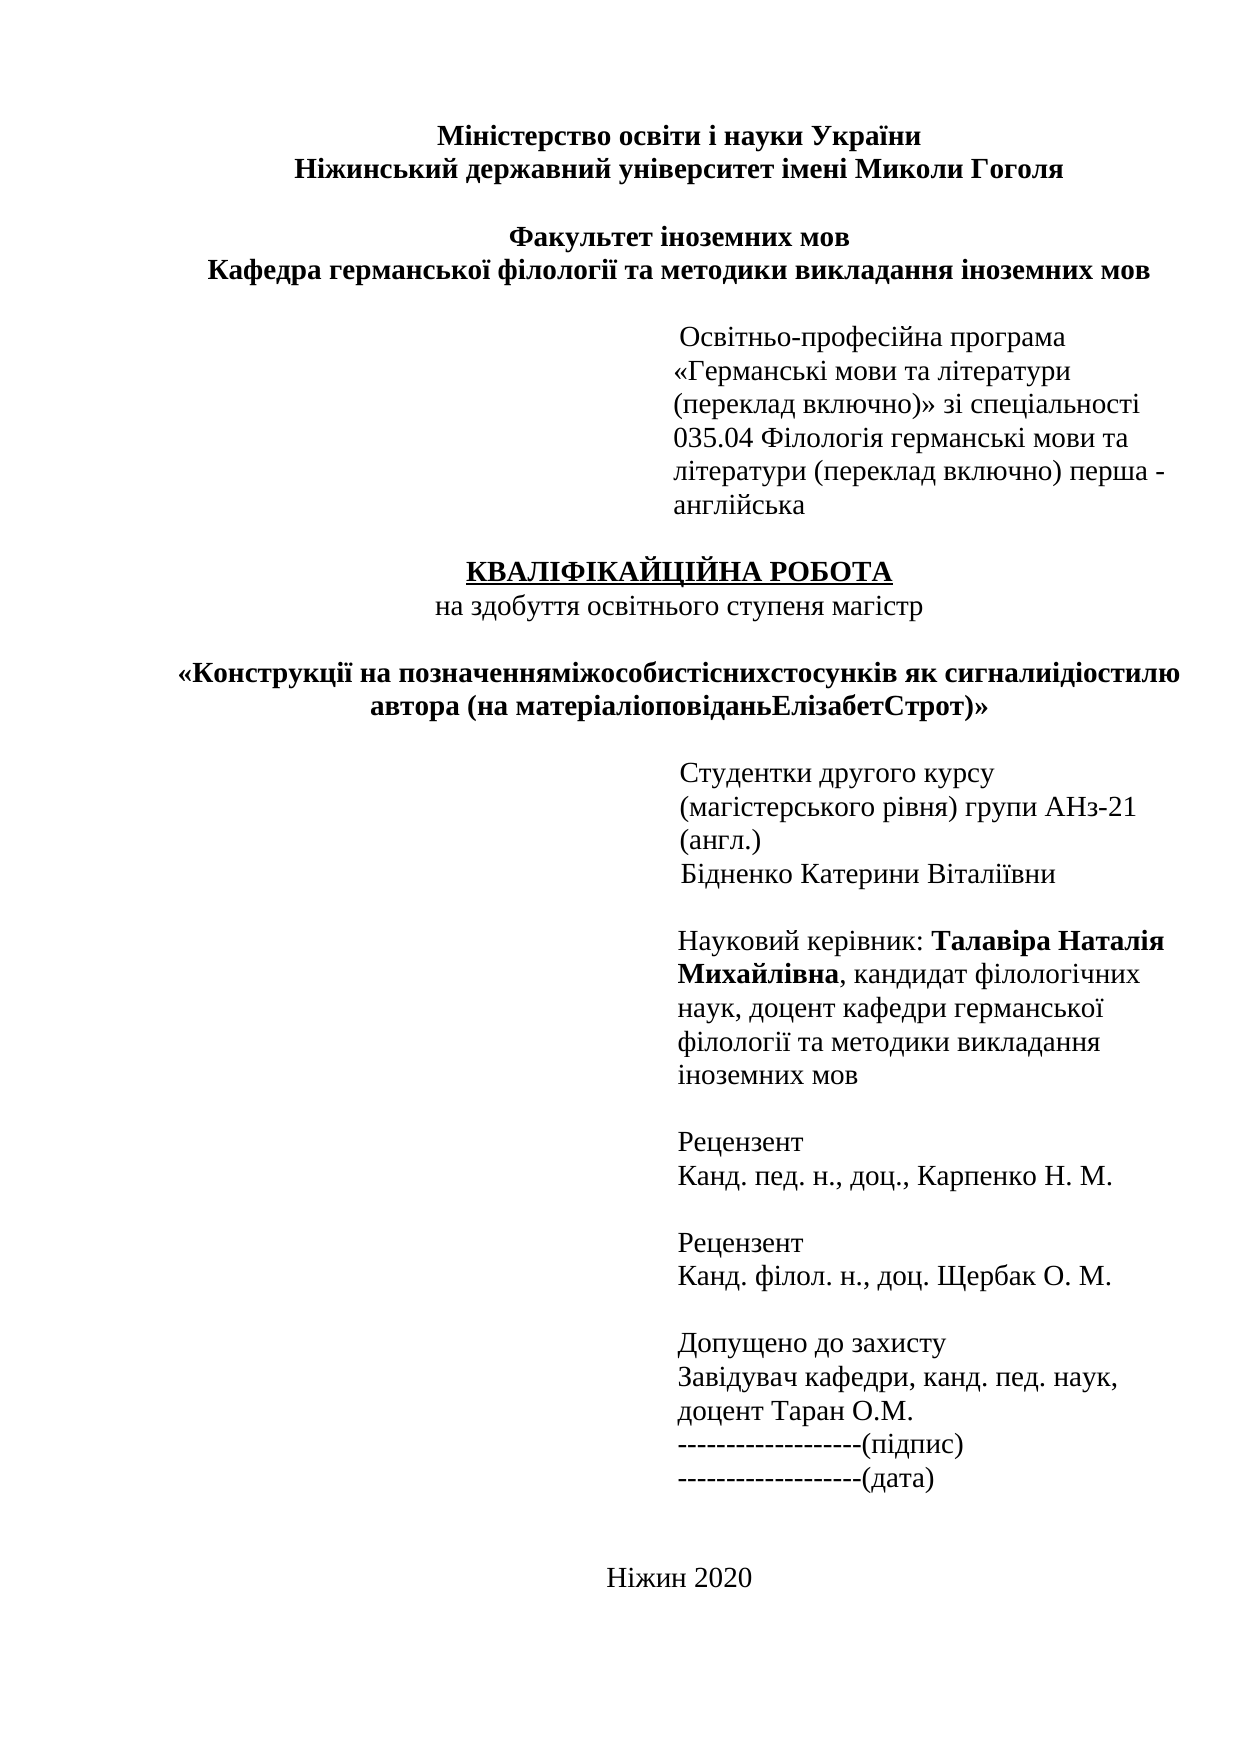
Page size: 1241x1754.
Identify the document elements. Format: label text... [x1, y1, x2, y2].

text (магістерського рівня) групи АНз-21 (англ.) [679, 789, 1181, 856]
text Ніжинський державний університет імені Миколи Гоголя [177, 152, 1181, 185]
text Кафедра германської філології та методики викладання іноземних мов [177, 252, 1181, 286]
text доцент Таран О.М. [677, 1393, 1181, 1426]
text Рецензент [677, 1225, 1181, 1258]
text Студентки другого курсу [679, 722, 1181, 789]
text Рецензент [677, 1124, 1181, 1158]
text на здобуття освітнього ступеня магістр [177, 588, 1181, 621]
text -------------------(підпис) [677, 1426, 1181, 1460]
text КВАЛІФІКАЙЦІЙНА РОБОТА [177, 554, 1181, 588]
text Бідненко Катерини Віталіївни [177, 856, 1181, 889]
text Канд. пед. н., доц., Карпенко Н. М. [677, 1158, 1181, 1191]
text «Германські мови та літератури (переклад включно)» зі спеціальності [673, 353, 1181, 420]
text Допущено до захисту [677, 1326, 1181, 1359]
text «Конструкції на позначенняміжособистіснихстосунків як сигналиідіостилю автора (на матеріаліоповіданьЕлізабетСтрот)» [177, 655, 1181, 722]
text Освітньо-професійна програма [177, 319, 1181, 353]
text Факультет іноземних мов [177, 219, 1181, 252]
text 035.04 Філологія германські мови та літератури (переклад включно) перша - англійська [673, 420, 1181, 521]
text -------------------(дата) [677, 1460, 1181, 1493]
text Ніжин 2020 [177, 1560, 1181, 1594]
text Науковий керівник: Талавіра Наталія Михайлівна, кандидат філологічних наук, доцент кафедри германської філології та методики викладання іноземних мов [677, 923, 1181, 1091]
text Міністерство освіти і науки України [177, 118, 1181, 152]
text Канд. філол. н., доц. Щербак О. М. [677, 1258, 1181, 1292]
text Завідувач кафедри, канд. пед. наук, [677, 1359, 1181, 1393]
